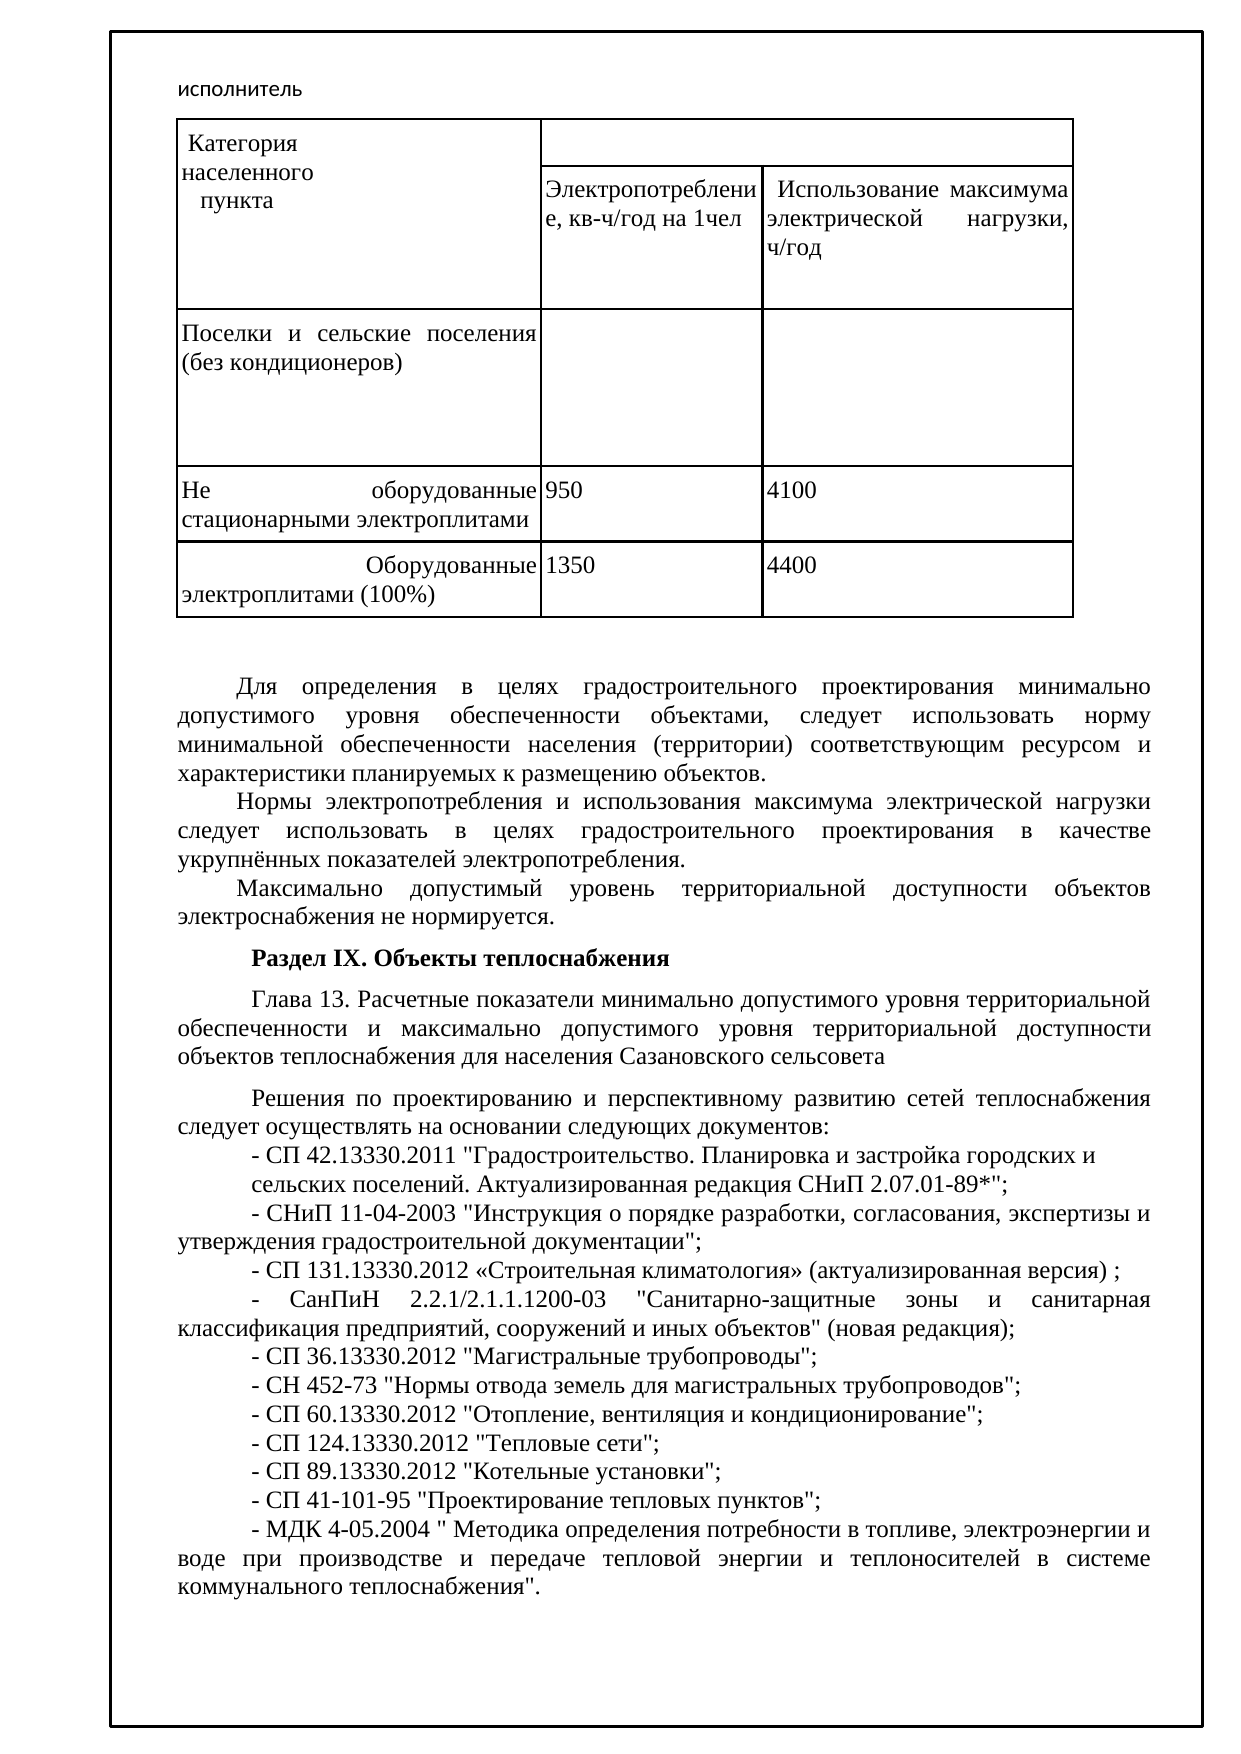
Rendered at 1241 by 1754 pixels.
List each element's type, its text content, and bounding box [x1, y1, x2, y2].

text - СП 42.13330.2011 "Градостроительство. Планировка и застройка городских и [177, 1140, 1152, 1169]
table_cell 950 [542, 467, 761, 540]
table_cell 4100 [764, 467, 1072, 540]
table_cell Не оборудованные стационарными электроплитами [178, 467, 540, 540]
text Нормы электропотребления и использования максимума электрической нагрузки следует использовать в целях градостроительного проектирования в качестве укрупнённых показателей электропотребления. [177, 786, 1152, 873]
table_cell Поселки и сельские поселения (без кондиционеров) [178, 310, 540, 465]
text Решения по проектированию и перспективному развитию сетей теплоснабжения следует осуществлять на основании следующих документов: [177, 1083, 1152, 1140]
table_cell Оборудованные электроплитами (100%) [178, 543, 540, 616]
table_header Категория населенного пункта [178, 120, 540, 308]
text - СП 131.13330.2012 «Строительная климатология» (актуализированная версия) ; [177, 1255, 1152, 1284]
table_cell 1350 [542, 543, 761, 616]
text Глава 13. Расчетные показатели минимально допустимого уровня территориальной обеспеченности и максимально допустимого уровня территориальной доступности объектов теплоснабжения для населения Сазановского сельсовета [177, 984, 1152, 1070]
table_cell Использование максимума электрической нагрузки, ч/год [764, 167, 1072, 308]
text - СН 452-73 "Нормы отвода земель для магистральных трубопроводов"; [177, 1370, 1152, 1399]
text - СП 60.13330.2012 "Отопление, вентиляция и кондиционирование"; [177, 1399, 1152, 1428]
table_cell [764, 310, 1072, 465]
text - СНиП 11-04-2003 "Инструкция о порядке разработки, согласования, экспертизы и утверждения градостроительной документации"; [177, 1198, 1152, 1255]
text - МДК 4-05.2004 " Методика определения потребности в топливе, электроэнергии и воде при производстве и передаче тепловой энергии и теплоносителей в системе коммунального теплоснабжения". [177, 1514, 1152, 1600]
text - СП 36.13330.2012 "Магистральные трубопроводы"; [177, 1341, 1152, 1370]
table_cell 4400 [764, 543, 1072, 616]
text Раздел IX. Объекты теплоснабжения [177, 943, 1152, 971]
text Для определения в целях градостроительного проектирования минимально допустимого уровня обеспеченности объектами, следует использовать норму минимальной обеспеченности населения (территории) соответствующим ресурсом и характеристики планируемых к размещению объектов. [177, 671, 1152, 786]
table_cell [542, 310, 761, 465]
text - СанПиН 2.2.1/2.1.1.1200-03 "Санитарно-защитные зоны и санитарная классификация предприятий, сооружений и иных объектов" (новая редакция); [177, 1284, 1152, 1341]
text сельских поселений. Актуализированная редакция СНиП 2.07.01-89*"; [177, 1169, 1152, 1198]
text - СП 124.13330.2012 "Тепловые сети"; [177, 1428, 1152, 1456]
table_header [542, 120, 1072, 164]
text - СП 89.13330.2012 "Котельные установки"; [177, 1456, 1152, 1485]
text - СП 41-101-95 "Проектирование тепловых пунктов"; [177, 1485, 1152, 1514]
table_cell Электропотребление, кв-ч/год на 1чел [542, 167, 761, 308]
text Максимально допустимый уровень территориальной доступности объектов электроснабжения не нормируется. [177, 873, 1152, 930]
